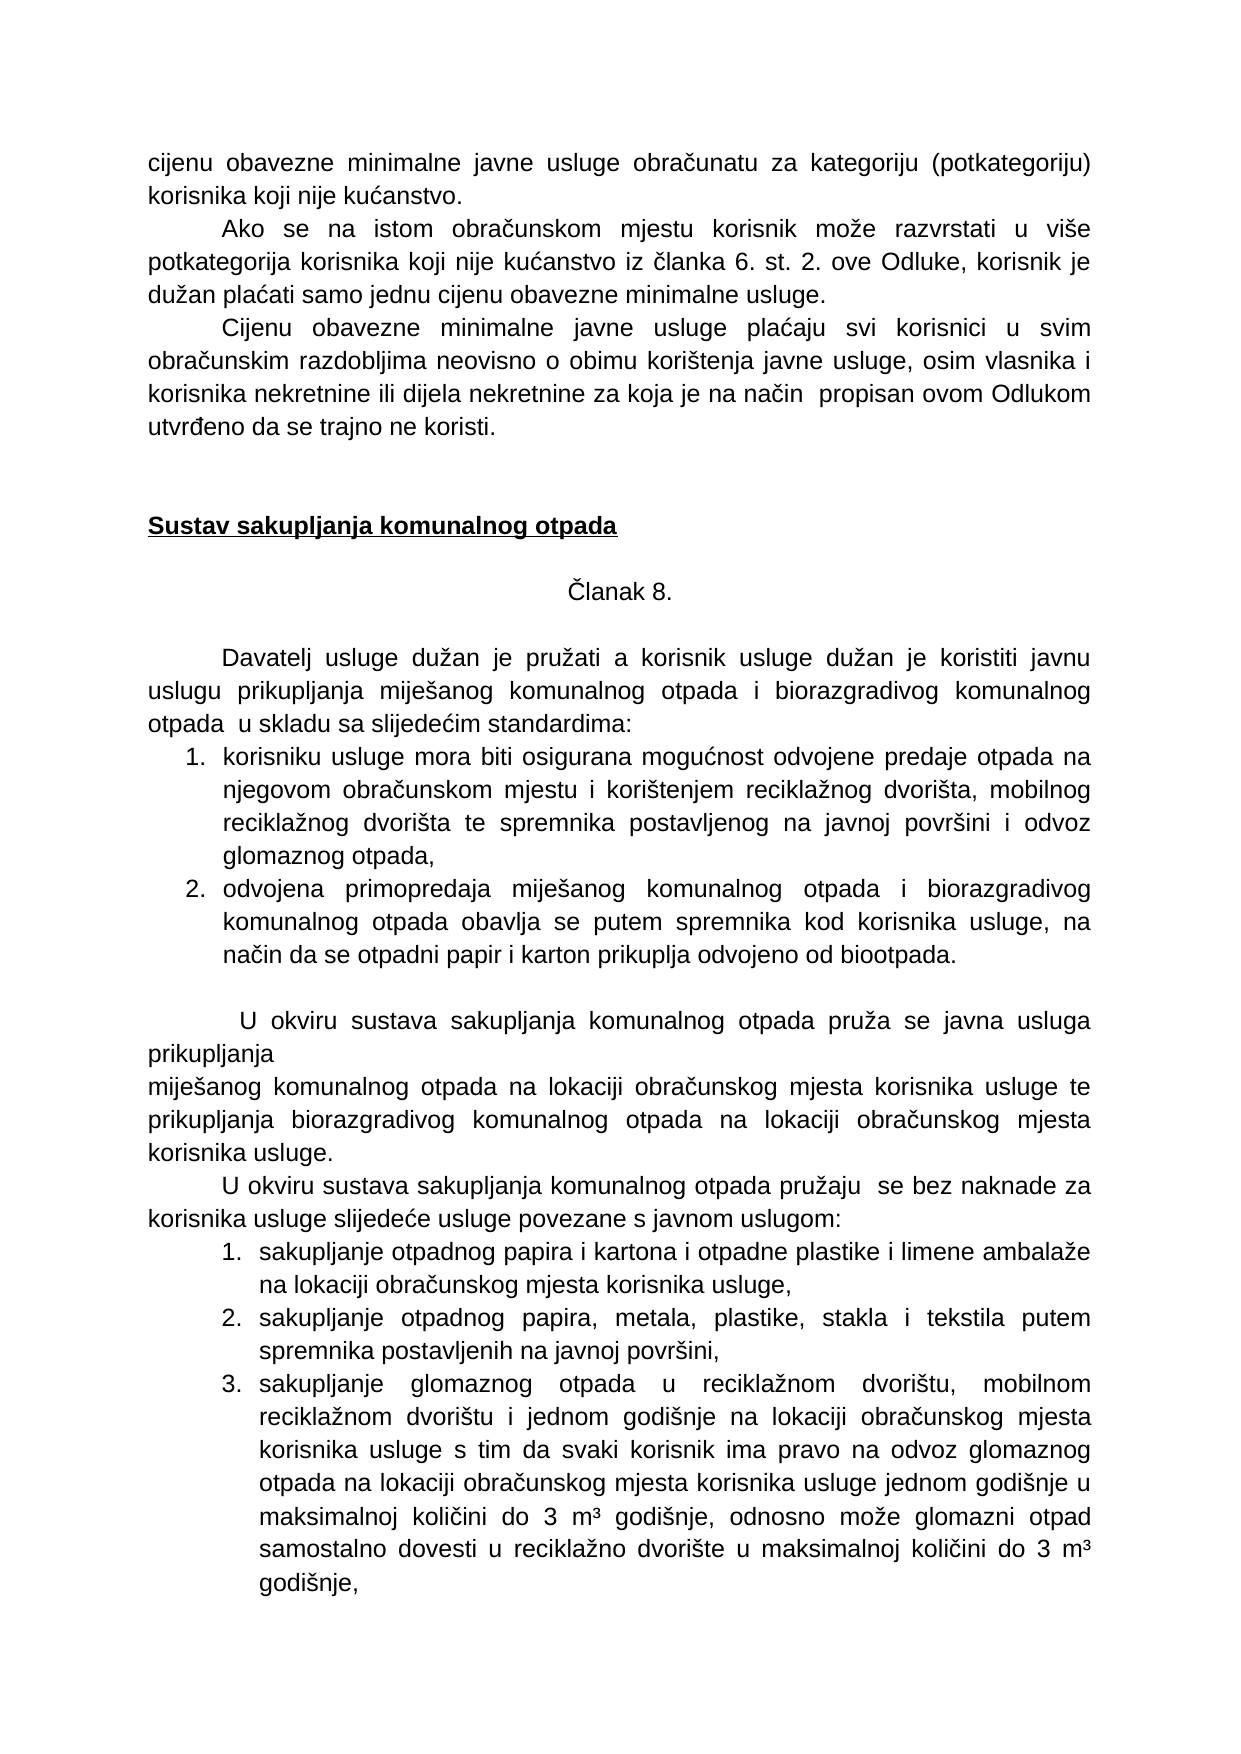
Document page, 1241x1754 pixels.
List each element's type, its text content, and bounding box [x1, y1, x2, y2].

text Ako se na istom obračunskom mjestu korisnik može razvrstati u više potkategorija korisnika koji nije kućanstvo iz članka 6. st. 2. ove Odluke, korisnik je dužan plaćati samo jednu cijenu obavezne minimalne usluge. [148, 214, 1093, 308]
list odvojena primopredaja miješanog komunalnog otpada i biorazgradivog komunalnog otpada obavlja se putem spremnika kod korisnika usluge, na način da se otpadni papir i karton prikuplja odvojeno od biootpada. [185, 874, 1093, 969]
list sakupljanje otpadnog papira i kartona i otpadne plastike i limene ambalaže na lokaciji obračunskog mjesta korisnika usluge, [221, 1237, 1093, 1299]
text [148, 148, 1093, 209]
text Cijenu obavezne minimalne javne usluge plaćaju svi korisnici u svim obračunskim razdobljima neovisno o obimu korištenja javne usluge, osim vlasnika i korisnika nekretnine ili dijela nekretnine za koja je na način propisan ovom Odlukom utvrđeno da se trajno ne koristi. [148, 313, 1093, 441]
list sakupljanje otpadnog papira, metala, plastike, stakla i tekstila putem spremnika postavljenih na javnoj površini, [221, 1303, 1093, 1365]
list sakupljanje glomaznog otpada u reciklažnom dvorištu, mobilnom reciklažnom dvorištu i jednom godišnje na lokaciji obračunskog mjesta korisnika usluge s tim da svaki korisnik ima pravo na odvoz glomaznog otpada na lokaciji obračunskog mjesta korisnika usluge jednom godišnje u maksimalnoj količini do 3 m³ godišnje, odnosno može glomazni otpad samostalno dovesti u reciklažno dvorište u maksimalnoj količini do 3 m³ godišnje, [221, 1369, 1093, 1596]
text Davatelj usluge dužan je pružati a korisnik usluge dužan je koristiti javnu uslugu prikupljanja miješanog komunalnog otpada i biorazgradivog komunalnog otpada u skladu sa slijedećim standardima: [148, 643, 1093, 738]
list korisniku usluge mora biti osigurana mogućnost odvojene predaje otpada na njegovom obračunskom mjestu i korištenjem reciklažnog dvorišta, mobilnog reciklažnog dvorišta te spremnika postavljenog na javnoj površini i odvoz glomaznog otpada, [185, 742, 1093, 870]
text Sustav sakupljanja komunalnog otpada [148, 511, 1093, 539]
text miješanog komunalnog otpada na lokaciji obračunskog mjesta korisnika usluge te prikupljanja biorazgradivog komunalnog otpada na lokaciji obračunskog mjesta korisnika usluge. [148, 1072, 1093, 1167]
text U okviru sustava sakupljanja komunalnog otpada pruža se javna usluga prikupljanja [148, 1006, 1093, 1068]
text Članak 8. [148, 577, 1093, 606]
text U okviru sustava sakupljanja komunalnog otpada pružaju se bez naknade za korisnika usluge slijedeće usluge povezane s javnom uslugom: [148, 1171, 1093, 1233]
